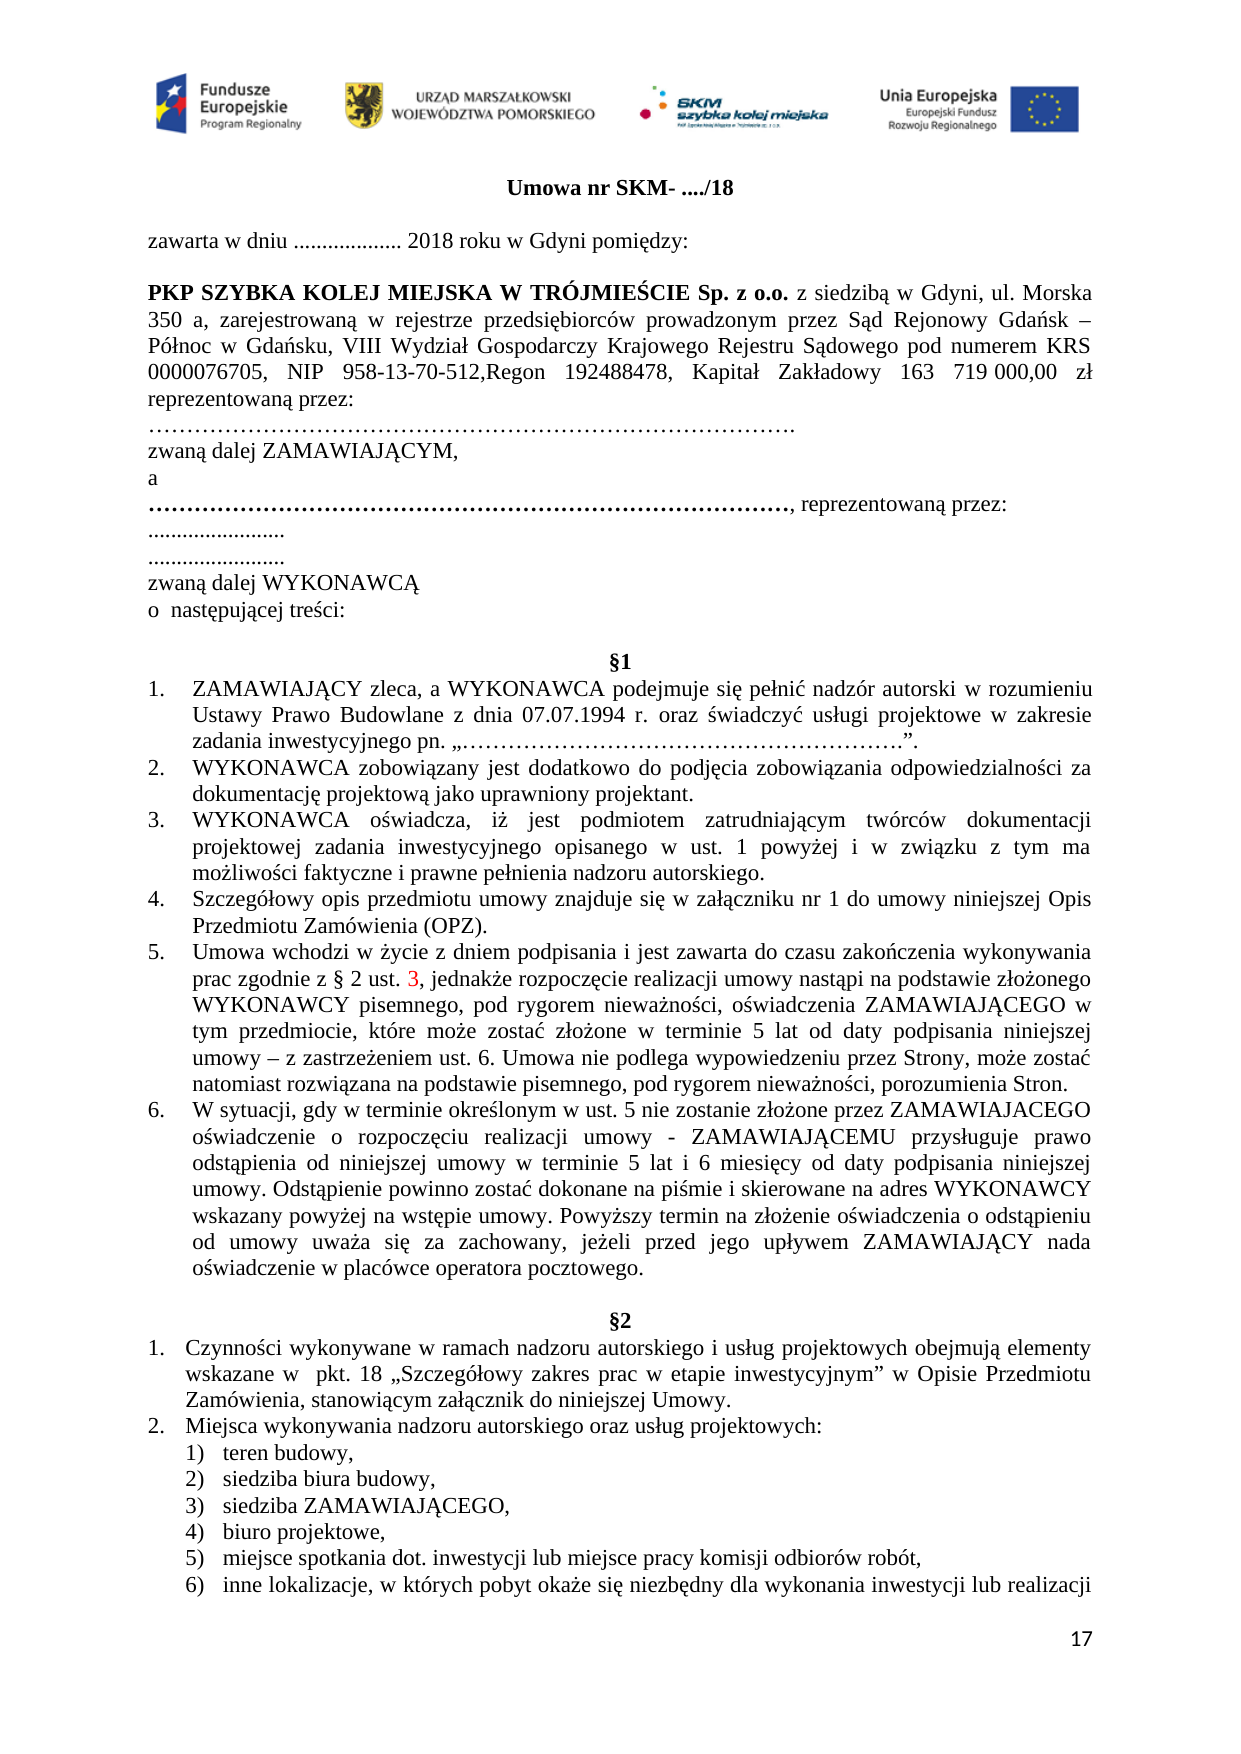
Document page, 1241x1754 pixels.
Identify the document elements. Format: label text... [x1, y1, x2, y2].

list Szczegółowy opis przedmiotu umowy znajduje się w załączniku nr 1 do umowy niniejszej Opis Przedmiotu Zamówienia (OPZ). [148, 886, 1093, 938]
text PKP SZYBKA KOLEJ MIEJSKA W TRÓJMIEŚCIE Sp. z o.o. z siedzibą w Gdyni, ul. Morska , zarejestrowaną w rejestrze przedsiębiorców prowadzonym przez Sąd Rejonowy Gdańsk – Północ w Gdańsku, VIII Wydział Gospodarczy Krajowego Rejestru Sądowego pod numerem KRS 0000076705, NIP 958-13-70-512,Regon 192488478, Kapitał Zakładowy 163 719 000,00 zł reprezentowaną przez: [148, 279, 1093, 411]
text §1 [148, 648, 1093, 675]
list W sytuacji, gdy w terminie określonym w ust. 5 nie zostanie złożone przez ZAMAWIAJACEGO oświadczenie o rozpoczęciu realizacji umowy - ZAMAWIAJĄCEMU przysługuje prawo odstąpienia od niniejszej umowy w terminie 5 lat i 6 miesięcy od daty podpisania niniejszej umowy. Odstąpienie powinno zostać dokonane na piśmie i skierowane na adres WYKONAWCY wskazany powyżej na wstępie umowy. Powyższy termin na złożenie oświadczenia o odstąpieniu od umowy uważa się za zachowany, jeżeli przed jego upływem ZAMAWIAJĄCY nada oświadczenie w placówce operatora pocztowego. [148, 1096, 1093, 1281]
picture [147, 73, 1093, 148]
list siedziba ZAMAWIAJĄCEGO, [185, 1492, 1093, 1518]
text zwaną dalej WYKONAWCĄ [148, 569, 1093, 596]
list inne lokalizacje, w których pobyt okaże się niezbędny dla wykonania inwestycji lub realizacji przedmiotu zamówienia. [185, 1571, 1093, 1597]
text …………………………………………………………………………. [148, 411, 1093, 437]
text zwaną dalej ZAMAWIAJĄCYM, [148, 437, 1093, 464]
list WYKONAWCA zobowiązany jest dodatkowo do podjęcia zobowiązania odpowiedzialności za dokumentację projektową jako uprawniony projektant. [148, 754, 1093, 806]
list biuro projektowe, [185, 1518, 1093, 1544]
text a [148, 464, 1093, 490]
text Umowa nr SKM- ..../18 [148, 174, 1093, 200]
list teren budowy, [185, 1439, 1093, 1465]
list miejsce spotkania dot. inwestycji lub miejsce pracy komisji odbiorów robót, [185, 1544, 1093, 1571]
text zawarta w dniu ................... 2018 roku w Gdyni pomiędzy: [148, 227, 1093, 253]
list ZAMAWIAJĄCY zleca, a WYKONAWCA podejmuje się pełnić nadzór autorski w rozumieniu Ustawy Prawo Budowlane z dnia 07.07.1994 r. oraz świadczyć usługi projektowe w zakresie zadania inwestycyjnego pn. „………………………………………………….”. [148, 675, 1093, 754]
list Umowa wchodzi w życie z dniem podpisania i jest zawarta do czasu zakończenia wykonywania prac zgodnie z § 2 ust. 3, jednakże rozpoczęcie realizacji umowy nastąpi na podstawie złożonego WYKONAWCY pisemnego, pod rygorem nieważności, oświadczenia ZAMAWIAJĄCEGO w tym przedmiocie, które może zostać złożone w terminie 5 lat od daty podpisania niniejszej umowy – z zastrzeżeniem ust. 6. Umowa nie podlega wypowiedzeniu przez Strony, może zostać natomiast rozwiązana na podstawie pisemnego, pod rygorem nieważności, porozumienia Stron. [148, 938, 1093, 1096]
text …………………………………………………………………………, reprezentowaną przez: [148, 490, 1093, 517]
text ........................ [148, 543, 1093, 569]
list WYKONAWCA oświadcza, iż jest podmiotem zatrudniającym twórców dokumentacji projektowej zadania inwestycyjnego opisanego w ust. 1 powyżej i w związku z tym ma możliwości faktyczne i prawne pełnienia nadzoru autorskiego. [148, 806, 1093, 886]
list Miejsca wykonywania nadzoru autorskiego oraz usług projektowych: [148, 1413, 1093, 1439]
list Czynności wykonywane w ramach nadzoru autorskiego i usług projektowych obejmują elementy wskazane w pkt. 18 „Szczegółowy zakres prac w etapie inwestycyjnym” w Opisie Przedmiotu Zamówienia, stanowiącym załącznik do niniejszej Umowy. [148, 1333, 1093, 1413]
list siedziba biura budowy, [185, 1465, 1093, 1492]
text ........................ [148, 517, 1093, 543]
text §2 [147, 1307, 1093, 1333]
text o następującej treści: [148, 596, 1093, 622]
